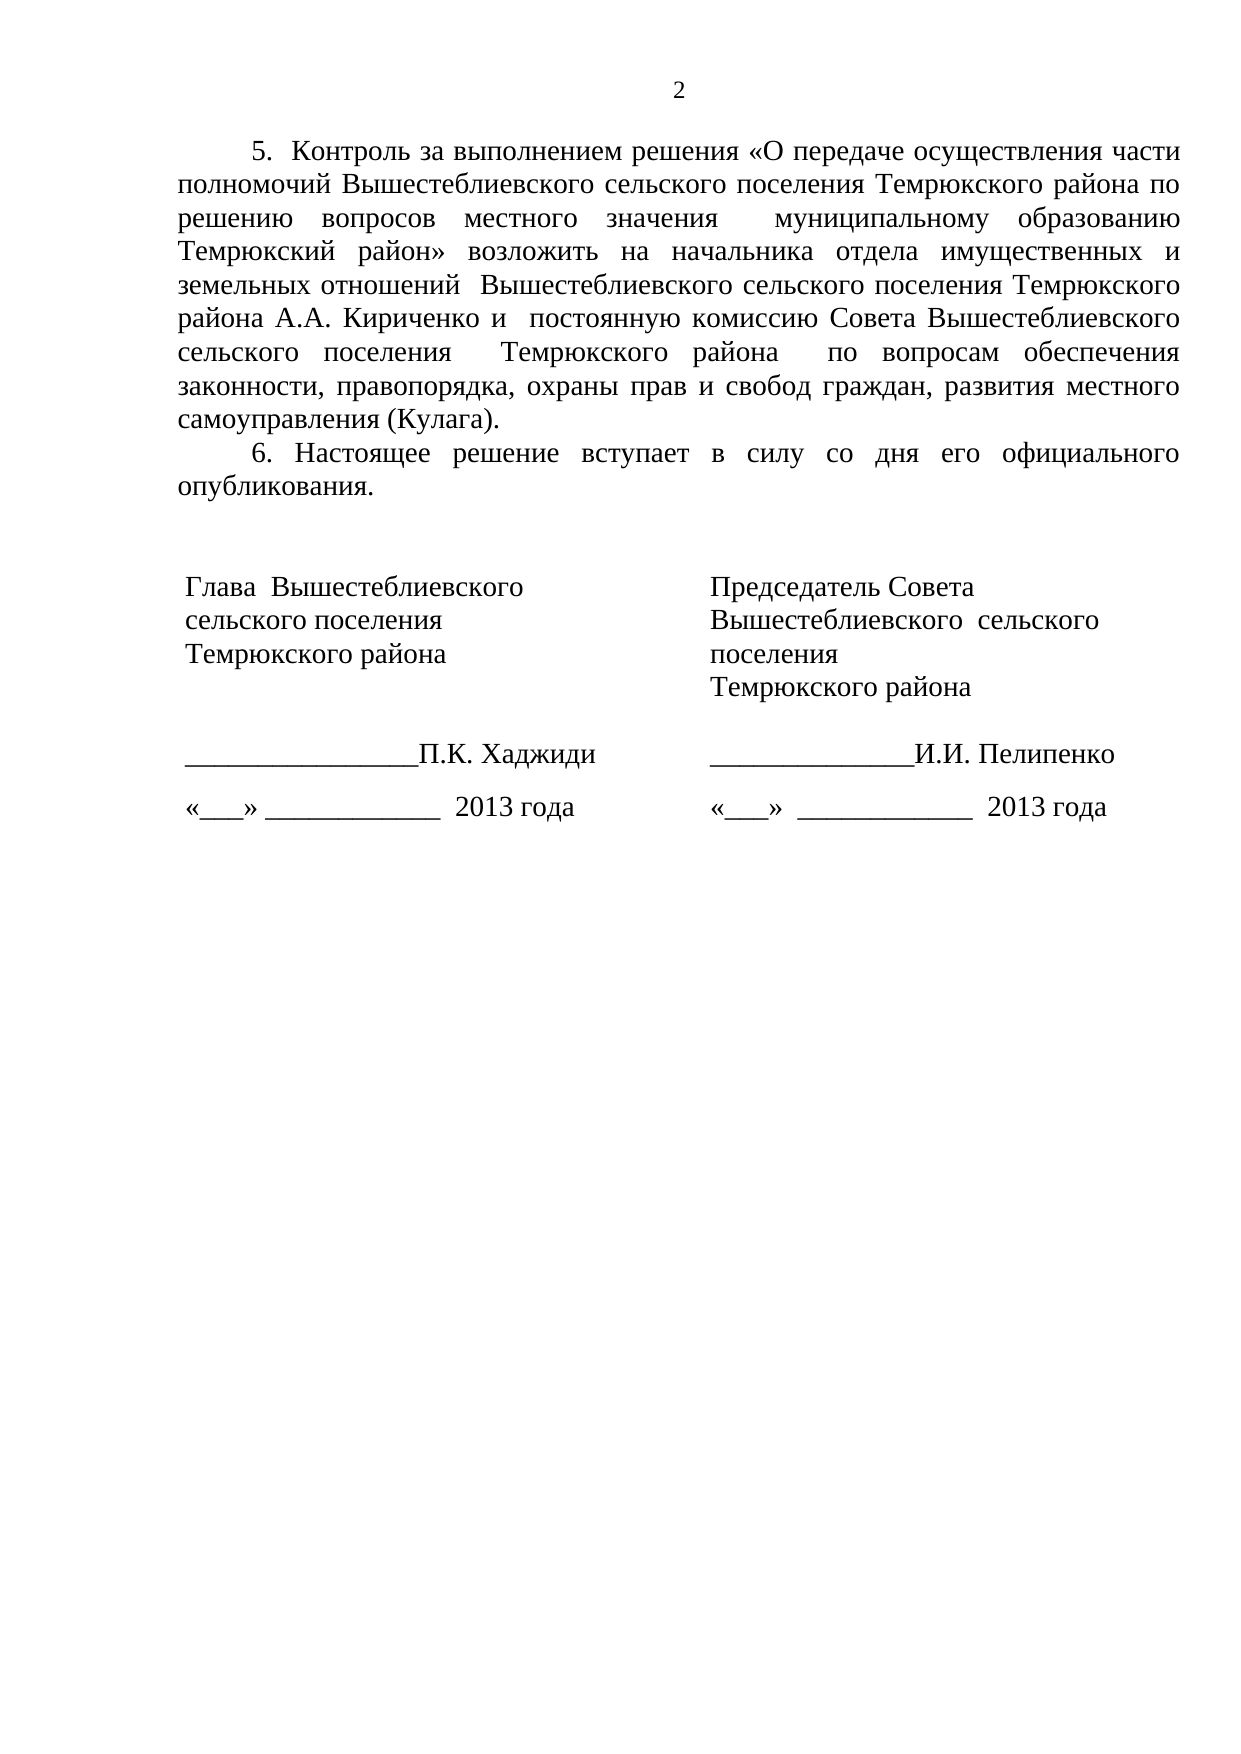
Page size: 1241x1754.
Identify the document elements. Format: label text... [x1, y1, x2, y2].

table_header Председатель Совета Вышестеблиевского сельского поселения Темрюкского района ______________И.И. Пелипенко «___» ____________ 2013 года [653, 569, 1152, 823]
text 5. Контроль за выполнением решения «О передаче осуществления части полномочий Вышестеблиевского сельского поселения Темрюкского района по решению вопросов местного значения муниципальному образованию Темрюкский район» возложить на начальника отдела имущественных и земельных отношений Вышестеблиевского сельского поселения Темрюкского района А.А. Кириченко и постоянную комиссию Совета Вышестеблиевского сельского поселения Темрюкского района по вопросам обеспечения законности, правопорядка, охраны прав и свобод граждан, развития местного самоуправления (Кулага). [177, 133, 1181, 435]
table_header Глава Вышестеблиевского сельского поселения Темрюкского района ________________П.К. Хаджиди «___» ____________ 2013 года [155, 569, 653, 823]
text 6. Настоящее решение вступает в силу со дня его официального опубликования. [177, 435, 1181, 502]
